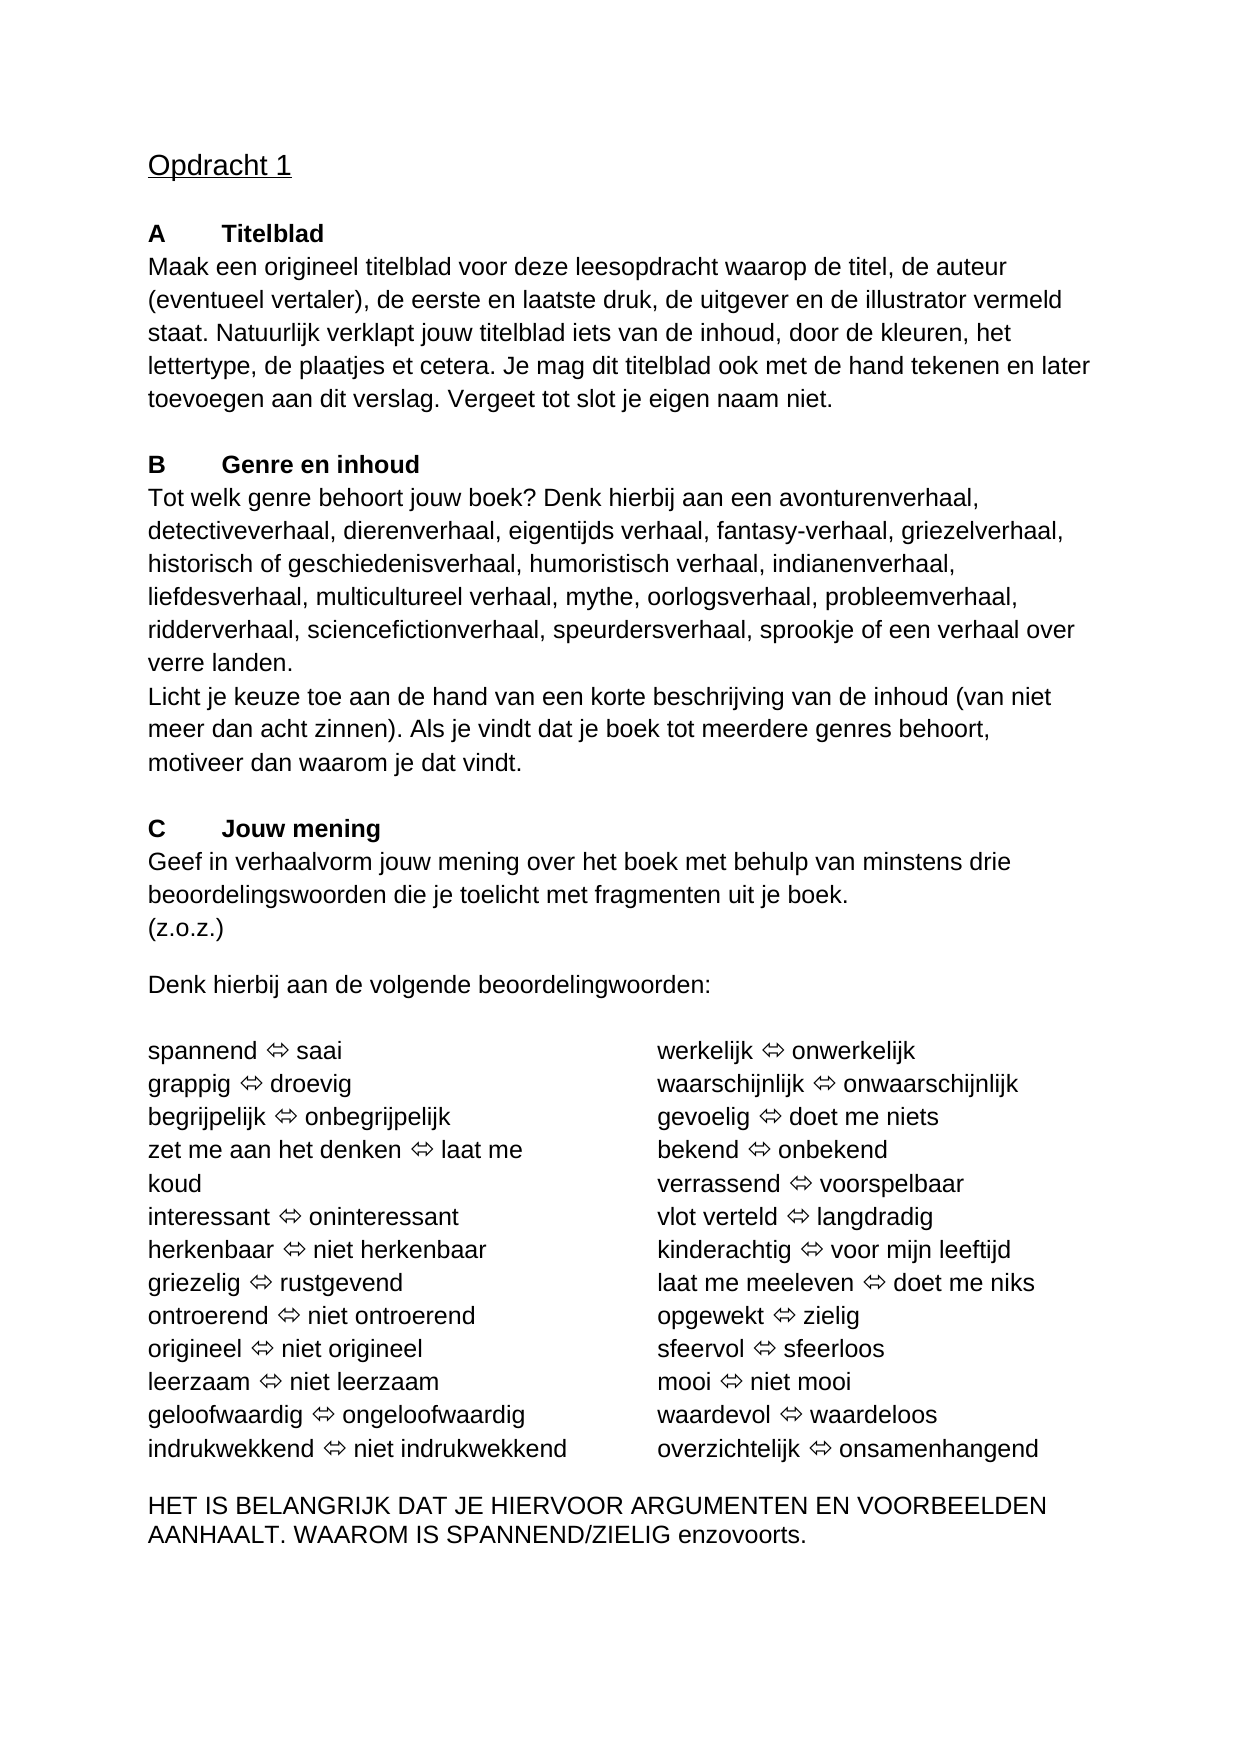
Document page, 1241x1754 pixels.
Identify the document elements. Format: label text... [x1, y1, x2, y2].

text C Jouw mening [148, 813, 1093, 842]
text indrukwekkend niet indrukwekkend [148, 1433, 583, 1462]
text leerzaam niet leerzaam [148, 1367, 583, 1396]
text mooi niet mooi [657, 1367, 1093, 1396]
text werkelijk onwerkelijk [657, 1036, 1093, 1065]
text Tot welk genre behoort jouw boek? Denk hierbij aan een avonturenverhaal, detectiveverhaal, dierenverhaal, eigentijds verhaal, fantasy-verhaal, griezelverhaal, historisch of geschiedenisverhaal, humoristisch verhaal, indianenverhaal, liefdesverhaal, multicultureel verhaal, mythe, oorlogsverhaal, probleemverhaal, ridderverhaal, sciencefictionverhaal, speurdersverhaal, sprookje of een verhaal over verre landen. [148, 483, 1093, 677]
text waardevol waardeloos [657, 1401, 1093, 1429]
text opgewekt zielig [657, 1301, 1093, 1330]
text B Genre en inhoud [148, 450, 1093, 479]
text Licht je keuze toe aan de hand van een korte beschrijving van de inhoud (van niet meer dan acht zinnen). Als je vindt dat je boek tot meerdere genres behoort, motiveer dan waarom je dat vindt. [148, 681, 1093, 776]
text verrassend voorspelbaar [657, 1169, 1093, 1197]
text ontroerend niet ontroerend [148, 1301, 583, 1330]
text HET IS BELANGRIJK DAT JE HIERVOOR ARGUMENTEN EN VOORBEELDEN AANHAALT. WAAROM IS SPANNEND/ZIELIG enzovoorts. [148, 1491, 1093, 1549]
text A Titelblad [148, 219, 1093, 248]
text origineel niet origineel [148, 1334, 583, 1363]
text Opdracht 1 [148, 148, 1093, 181]
text (z.o.z.) [148, 913, 1093, 941]
text geloofwaardig ongeloofwaardig [148, 1400, 583, 1429]
text begrijpelijk onbegrijpelijk [148, 1102, 583, 1131]
text waarschijnlijk onwaarschijnlijk [657, 1069, 1093, 1098]
text sfeervol sfeerloos [657, 1334, 1093, 1363]
text grappig droevig [148, 1069, 583, 1098]
text zet me aan het denken laat me koud [148, 1136, 583, 1197]
text Geef in verhaalvorm jouw mening over het boek met behulp van minstens drie beoordelingswoorden die je toelicht met fragmenten uit je boek. [148, 847, 1093, 908]
text gevoelig doet me niets [657, 1102, 1093, 1131]
text interessant oninteressant [148, 1202, 583, 1231]
text overzichtelijk onsamenhangend [657, 1434, 1093, 1462]
text spannend saai [148, 1036, 583, 1065]
text vlot verteld langdradig [657, 1202, 1093, 1231]
text kinderachtig voor mijn leeftijd [657, 1235, 1093, 1264]
text griezelig rustgevend [148, 1268, 583, 1297]
text Denk hierbij aan de volgende beoordelingwoorden: [148, 970, 1093, 999]
text herkenbaar niet herkenbaar [148, 1235, 583, 1264]
text Maak een origineel titelblad voor deze leesopdracht waarop de titel, de auteur (eventueel vertaler), de eerste en laatste druk, de uitgever en de illustrator vermeld staat. Natuurlijk verklapt jouw titelblad iets van de inhoud, door de kleuren, het lettertype, de plaatjes et cetera. Je mag dit titelblad ook met de hand tekenen en later toevoegen aan dit verslag. Vergeet tot slot je eigen naam niet. [148, 252, 1093, 413]
text laat me meeleven doet me niks [657, 1268, 1093, 1297]
text bekend onbekend [657, 1136, 1093, 1164]
